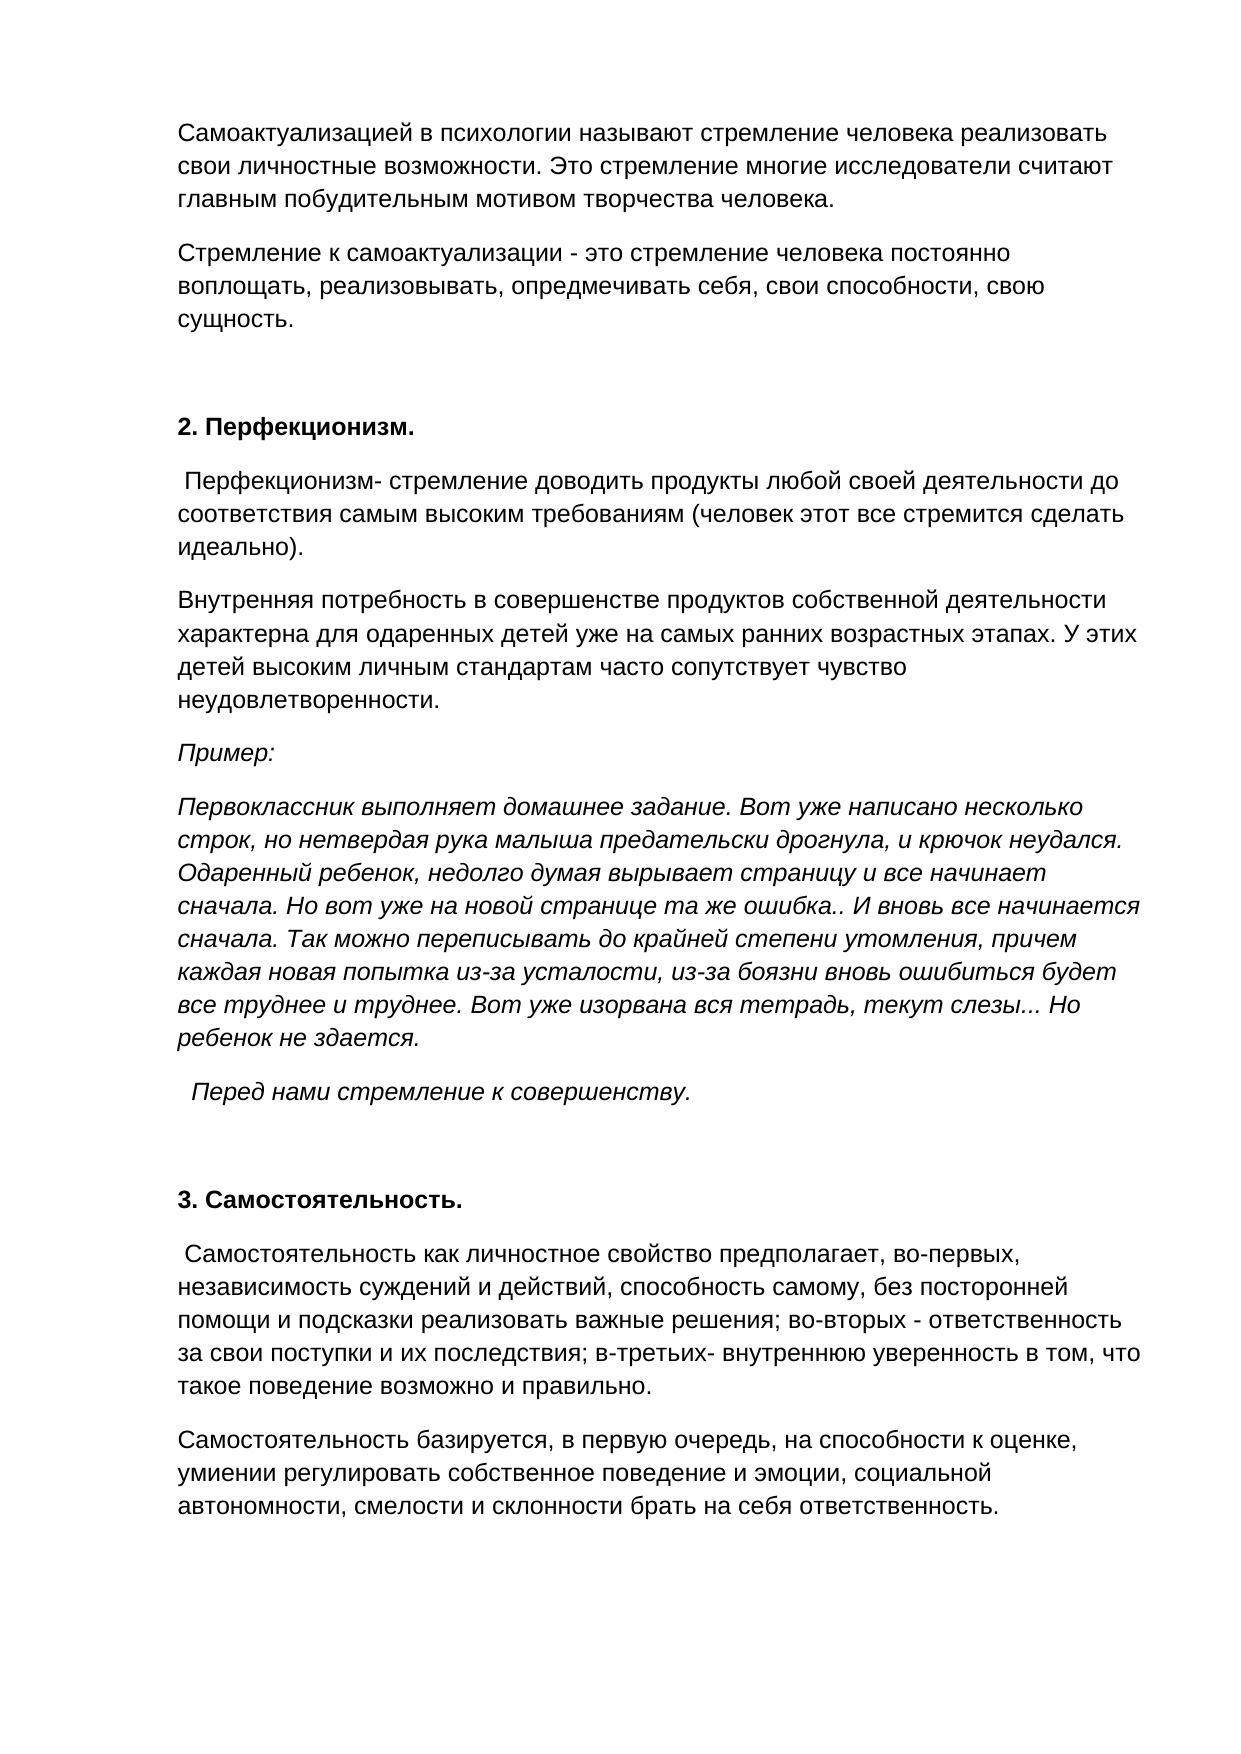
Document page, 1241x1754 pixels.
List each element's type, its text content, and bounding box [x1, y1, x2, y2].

text Самостоятельность как личностное свойство предполагает, во-первых, независимость суждений и действий, способность самому, без посторонней помощи и подсказки реализовать важные решения; во-вторых - ответственность за свои поступки и их последствия; в-третьих- внутреннюю уверенность в том, что такое поведение возможно и правильно. [177, 1239, 1152, 1400]
text Самоактуализацией в психологии называют стремление человека реализовать свои личностные возможности. Это стремление многие исследователи считают главным побудительным мотивом творчества человека. [177, 118, 1152, 213]
text 2. Перфекционизм. [177, 412, 1152, 441]
text Пример: [177, 738, 1152, 767]
text Перед нами стремление к совершенству. [177, 1077, 1152, 1106]
text Первоклассник выполняет домашнее задание. Вот уже написано несколько строк, но нетвердая рука малыша предательски дрогнула, и крючок неудался. Одаренный ребенок, недолго думая вырывает страницу и все начинает сначала. Но вот уже на новой странице та же ошибка.. И вновь все начинается сначала. Так можно переписывать до крайней степени утомления, причем каждая новая попытка из-за усталости, из-за боязни вновь ошибиться будет все труднее и труднее. Вот уже изорвана вся тетрадь, текут слезы... Но ребенок не здается. [177, 792, 1152, 1052]
text Перфекционизм- стремление доводить продукты любой своей деятельности до соответствия самым высоким требованиям (человек этот все стремится сделать идеально). [177, 466, 1152, 560]
text Внутренняя потребность в совершенстве продуктов собственной деятельности характерна для одаренных детей уже на самых ранних возрастных этапах. У этих детей высоким личным стандартам часто сопутствует чувство неудовлетворенности. [177, 586, 1152, 713]
text Самостоятельность базируется, в первую очередь, на способности к оценке, умиении регулировать собственное поведение и эмоции, социальной автономности, смелости и склонности брать на себя ответственность. [177, 1425, 1152, 1519]
text 3. Самостоятельность. [177, 1185, 1152, 1214]
text Стремление к самоактуализации - это стремление человека постоянно воплощать, реализовывать, опредмечивать себя, свои способности, свою сущность. [177, 238, 1152, 333]
